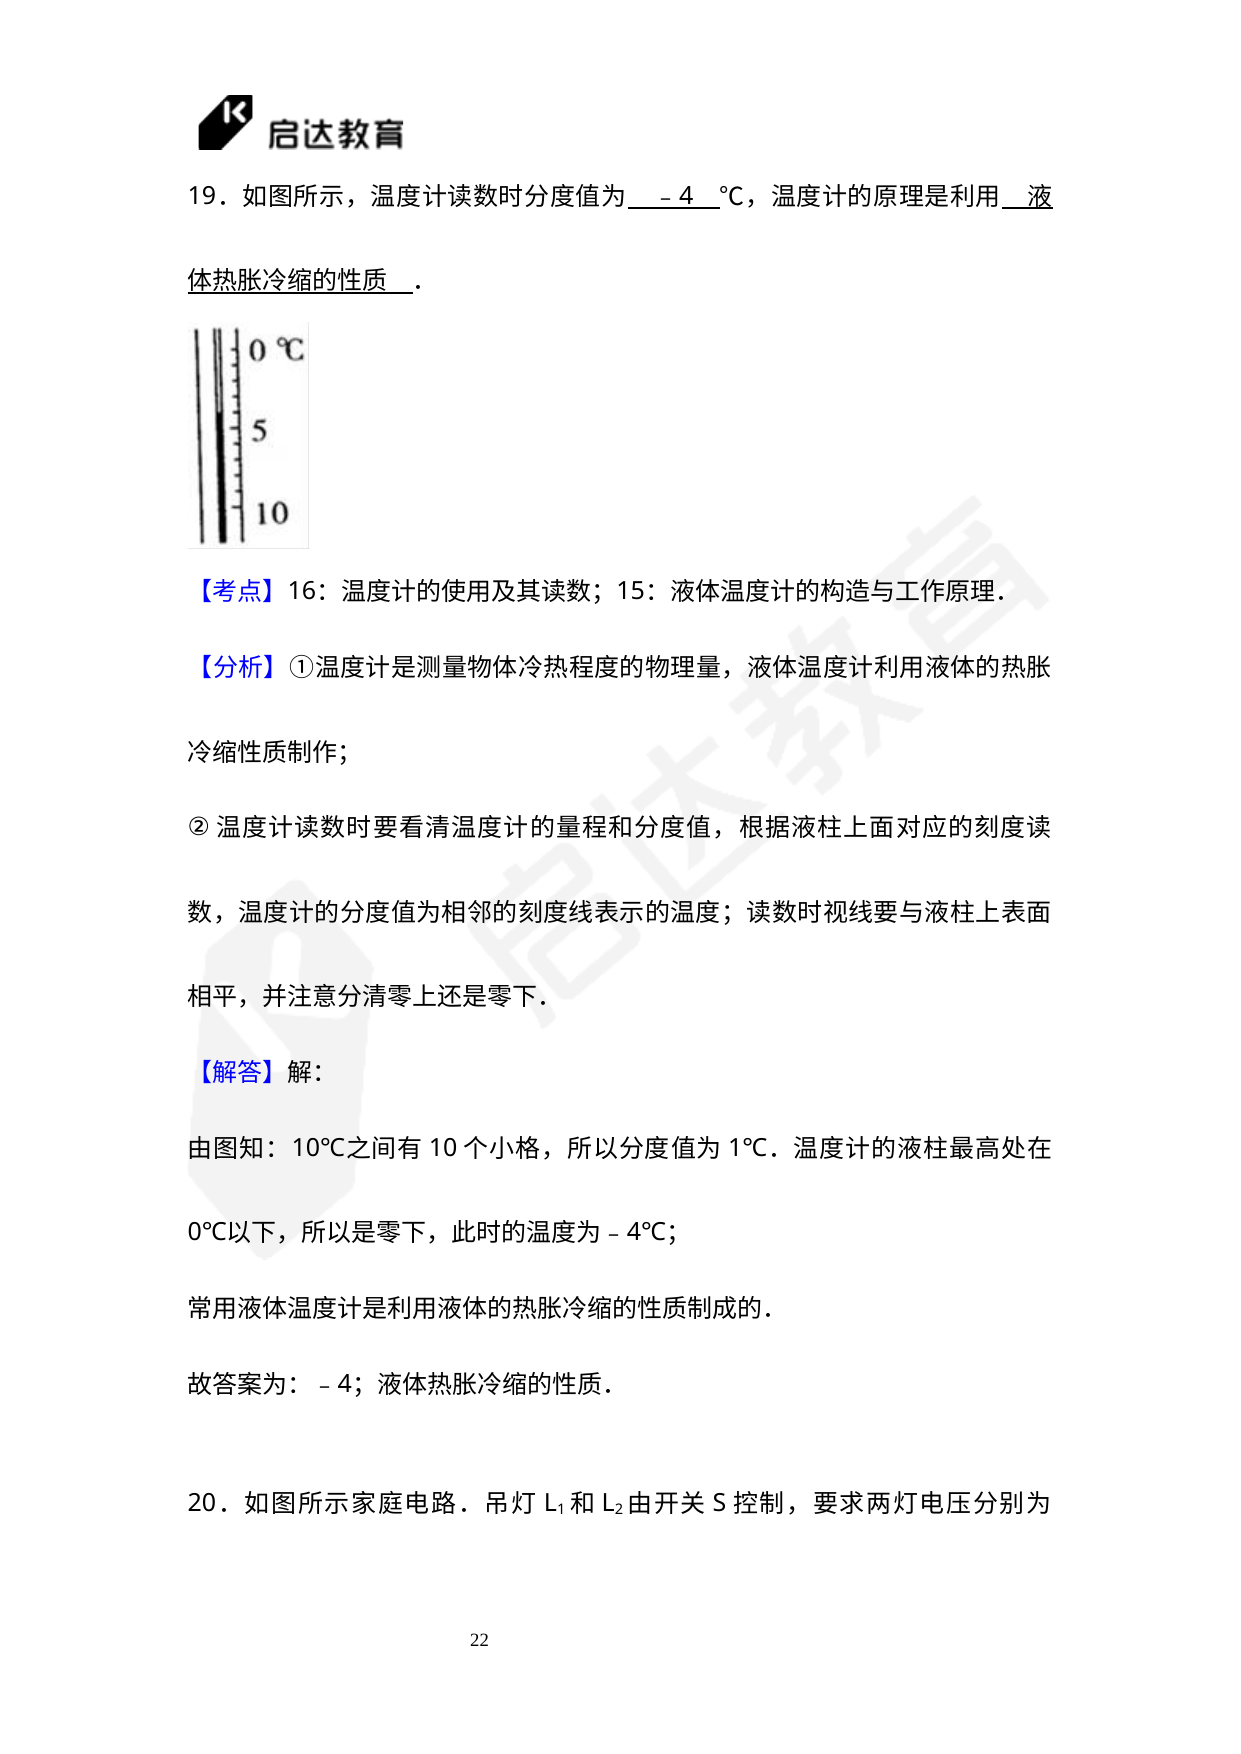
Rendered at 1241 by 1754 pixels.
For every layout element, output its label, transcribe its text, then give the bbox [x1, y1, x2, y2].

text 【解答】解： [187, 1038, 1053, 1103]
text 20．如图所示家庭电路．吊灯L1和L2由开关S控制，要求两灯电压分别为220V，墙上有两个固定插座，请把电路连接完整． [187, 1469, 1053, 1534]
text 【考点】16：温度计的使用及其读数；15：液体温度计的构造与工作原理． [187, 557, 1053, 622]
picture [198, 95, 404, 150]
text 故答案为：﹣4；液体热胀冷缩的性质． [187, 1350, 1053, 1415]
text 由图知：10℃之间有10个小格，所以分度值为1℃．温度计的液柱最高处在0℃以下，所以是零下，此时的温度为﹣4℃； [187, 1114, 1053, 1263]
text ②温度计读数时要看清温度计的量程和分度值，根据液柱上面对应的刻度读数，温度计的分度值为相邻的刻度线表示的温度；读数时视线要与液柱上表面相平，并注意分清零上还是零下． [187, 793, 1053, 1027]
picture [187, 322, 309, 549]
text 【分析】①温度计是测量物体冷热程度的物理量，液体温度计利用液体的热胀冷缩性质制作； [187, 633, 1053, 783]
text 19．如图所示，温度计读数时分度值为 ﹣4 ℃，温度计的原理是利用 液体热胀冷缩的性质 ． [187, 162, 1053, 311]
text 常用液体温度计是利用液体的热胀冷缩的性质制成的． [187, 1274, 1053, 1339]
